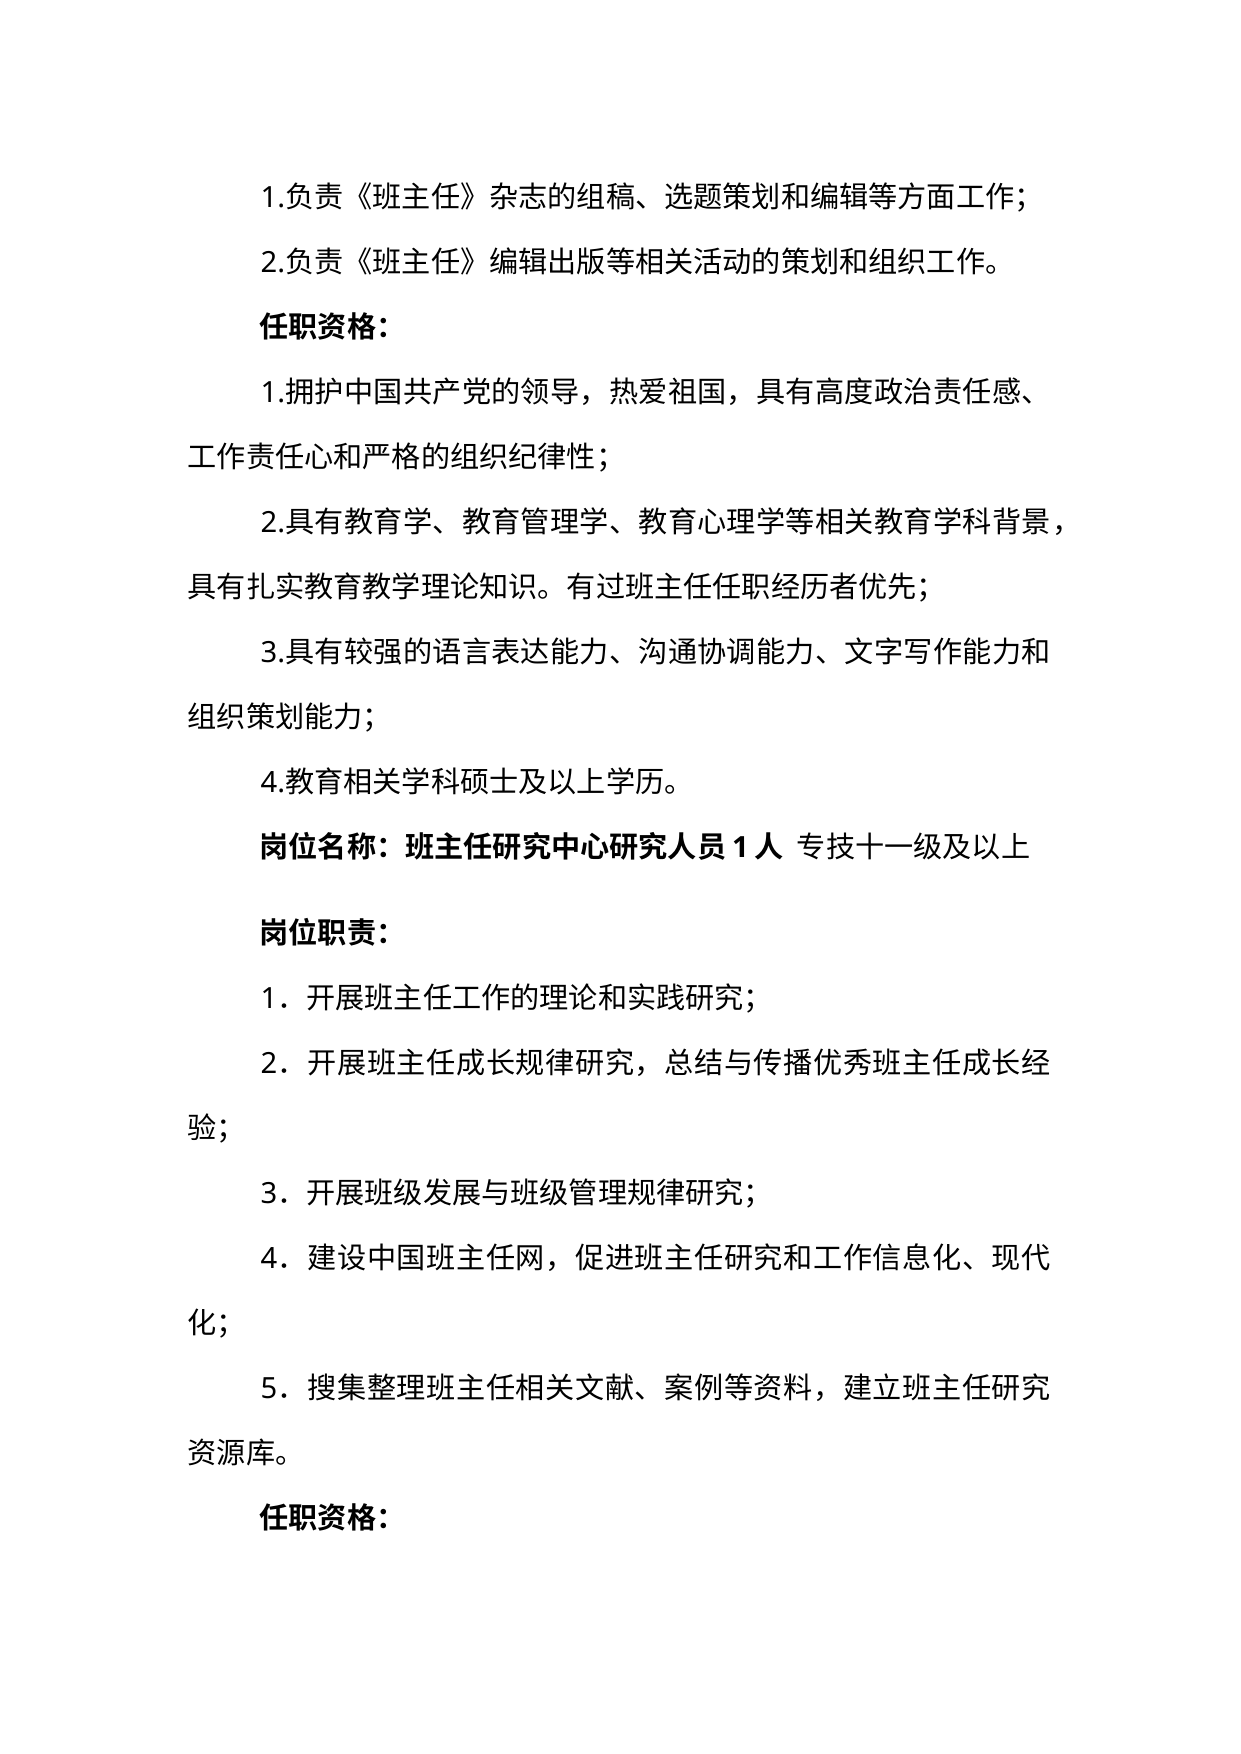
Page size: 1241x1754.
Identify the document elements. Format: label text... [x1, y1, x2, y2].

text 3．开展班级发展与班级管理规律研究； [187, 1158, 1053, 1223]
text 1.拥护中国共产党的领导，热爱祖国，具有高度政治责任感、工作责任心和严格的组织纪律性； [187, 357, 1053, 487]
text 岗位名称：班主任研究中心研究人员1人 专技十一级及以上 [187, 812, 1053, 877]
text 5．搜集整理班主任相关文献、案例等资料，建立班主任研究资源库。 [187, 1353, 1053, 1483]
text 2.具有教育学、教育管理学、教育心理学等相关教育学科背景，具有扎实教育教学理论知识。有过班主任任职经历者优先； [187, 487, 1053, 617]
text 4.教育相关学科硕士及以上学历。 [187, 747, 1053, 812]
text 2．开展班主任成长规律研究，总结与传播优秀班主任成长经验； [187, 1028, 1053, 1158]
text 任职资格： [187, 1483, 1053, 1548]
text 1.负责《班主任》杂志的组稿、选题策划和编辑等方面工作； [187, 162, 1053, 227]
text 任职资格： [187, 292, 1053, 357]
text 1．开展班主任工作的理论和实践研究； [187, 963, 1053, 1028]
text 3.具有较强的语言表达能力、沟通协调能力、文字写作能力和组织策划能力； [187, 617, 1053, 747]
text 4．建设中国班主任网，促进班主任研究和工作信息化、现代化； [187, 1223, 1053, 1353]
text 岗位职责： [187, 898, 1053, 963]
text 2.负责《班主任》编辑出版等相关活动的策划和组织工作。 [187, 227, 1053, 292]
